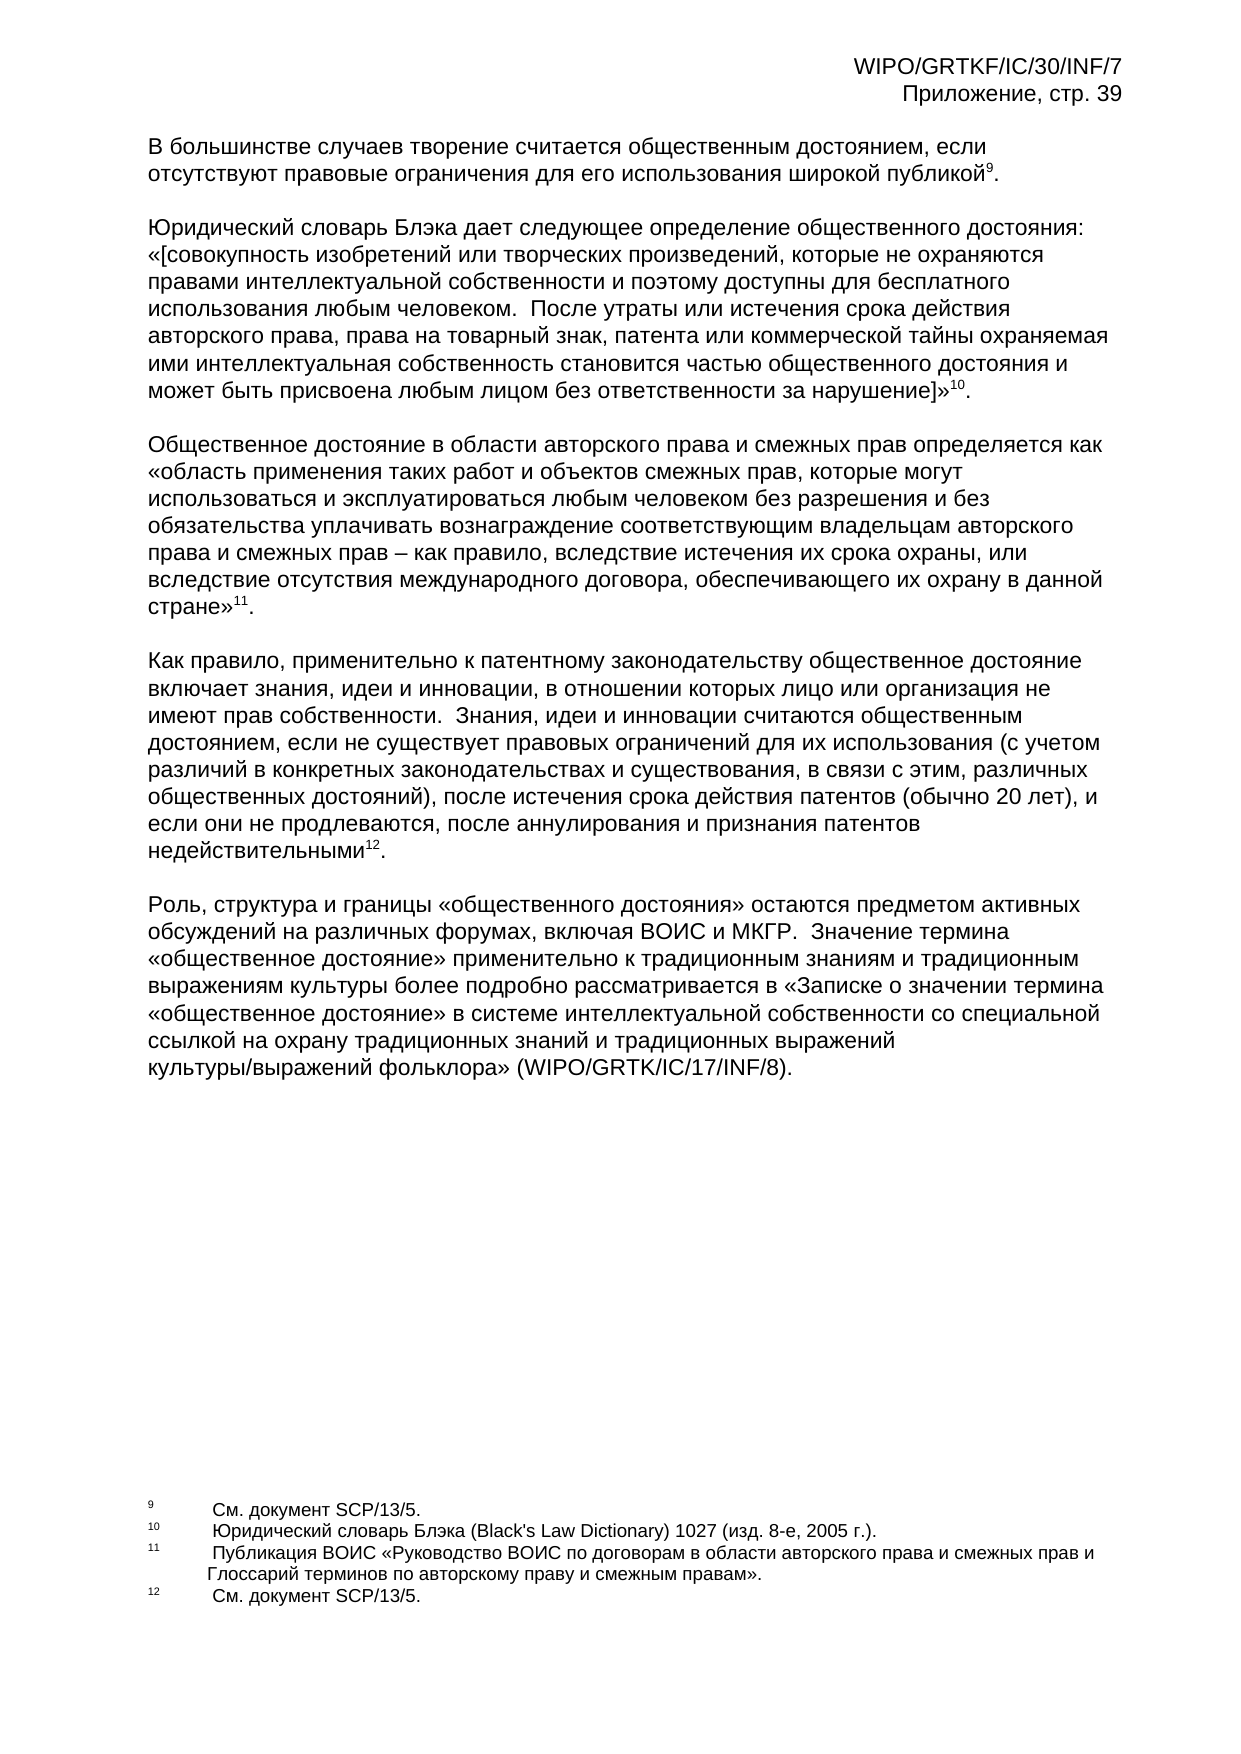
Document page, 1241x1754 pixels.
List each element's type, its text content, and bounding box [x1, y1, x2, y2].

text Общественное достояние в области авторского права и смежных прав определяется как «область применения таких работ и объектов смежных прав, которые могут использоваться и эксплуатироваться любым человеком без разрешения и без обязательства уплачивать вознаграждение соответствующим владельцам авторского права и смежных прав – как правило, вследствие истечения их срока охраны, или вследствие отсутствия международного договора, обеспечивающего их охрану в данной стране». [148, 430, 1122, 620]
text Роль, структура и границы «общественного достояния» остаются предметом активных обсуждений на различных форумах, включая ВОИС и МКГР. Значение термина «общественное достояние» применительно к традиционным знаниям и традиционным выражениям культуры более подробно рассматривается в «Записке о значении термина «общественное достояние» в системе интеллектуальной собственности со специальной ссылкой на охрану традиционных знаний и традиционных выражений культуры/выражений фольклора» (WIPO/GRTK/IC/17/INF/8). [148, 891, 1122, 1080]
text В большинстве случаев творение считается общественным достоянием, если отсутствуют правовые ограничения для его использования широкой публикой. [148, 132, 1122, 186]
text Как правило, применительно к патентному законодательству общественное достояние включает знания, идеи и инновации, в отношении которых лицо или организация не имеют прав собственности. Знания, идеи и инновации считаются общественным достоянием, если не существует правовых ограничений для их использования (с учетом различий в конкретных законодательствах и существования, в связи с этим, различных общественных достояний), после истечения срока действия патентов (обычно 20 лет), и если они не продлеваются, после аннулирования и признания патентов недействительными. [148, 647, 1122, 863]
text Юридический словарь Блэка дает следующее определение общественного достояния: «[совокупность изобретений или творческих произведений, которые не охраняются правами интеллектуальной собственности и поэтому доступны для бесплатного использования любым человеком. После утраты или истечения срока действия авторского права, права на товарный знак, патента или коммерческой тайны охраняемая ими интеллектуальная собственность становится частью общественного достояния и может быть присвоена любым лицом без ответственности за нарушение]». [148, 213, 1122, 403]
